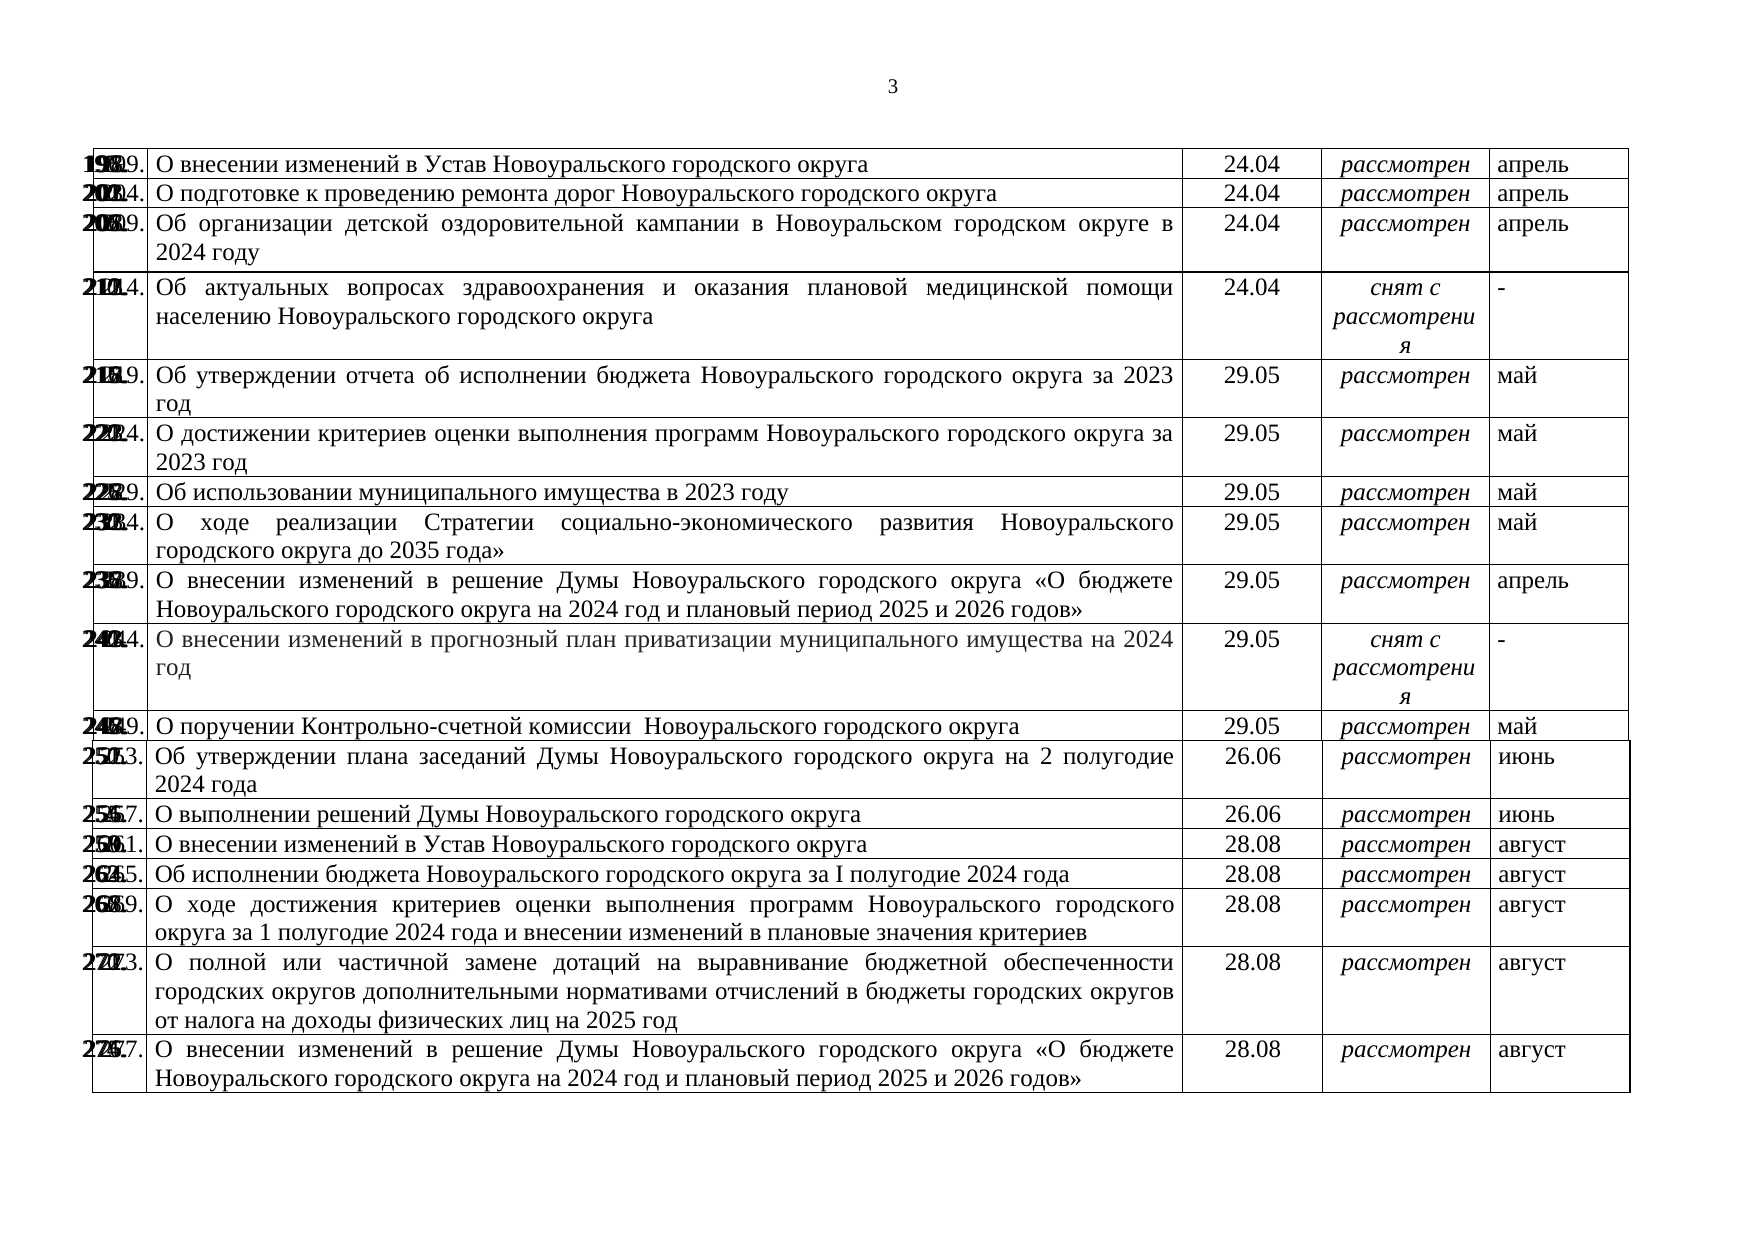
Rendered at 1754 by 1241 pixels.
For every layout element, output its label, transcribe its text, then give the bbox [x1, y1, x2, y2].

table_cell О поручении Контрольно-счетной комиссии Новоуральского городского округа [148, 711, 1182, 740]
table_cell - [1490, 273, 1628, 359]
table_cell [94, 624, 147, 710]
table_cell 28.08 [1183, 829, 1322, 858]
table_cell [93, 1035, 146, 1092]
table_cell [93, 829, 146, 858]
table_cell август [1491, 829, 1629, 858]
table_cell [94, 565, 147, 623]
table_cell Об утверждении плана заседаний Думы Новоуральского городского округа на 2 полугодие 2024 года [147, 741, 1182, 798]
table_cell август [1491, 1035, 1629, 1092]
table_cell май [1490, 507, 1628, 564]
table_cell апрель [1490, 565, 1628, 623]
table_cell 24.04 [1183, 179, 1321, 207]
table_cell [93, 859, 146, 888]
table_cell - [1490, 624, 1628, 710]
table_cell снят с рассмотрения [1322, 273, 1489, 359]
table_cell рассмотрен [1322, 149, 1489, 177]
table_cell О ходе достижения критериев оценки выполнения программ Новоуральского городского округа за 1 полугодие 2024 года и внесении изменений в плановые значения критериев [147, 889, 1182, 946]
table_cell Об организации детской оздоровительной кампании в Новоуральском городском округе в 2024 году [148, 208, 1182, 271]
table_cell май [1490, 477, 1628, 506]
table_cell 24.04 [1183, 149, 1321, 177]
table_cell рассмотрен [1323, 859, 1490, 888]
table_cell 29.05 [1183, 711, 1321, 740]
table_cell рассмотрен [1323, 947, 1490, 1033]
table_cell О внесении изменений в Устав Новоуральского городского округа [147, 829, 1182, 858]
table_cell рассмотрен [1323, 741, 1490, 798]
table_cell [93, 947, 146, 1033]
table_cell август [1491, 889, 1629, 946]
table_cell 29.05 [1183, 624, 1321, 710]
table_cell 29.05 [1183, 507, 1321, 564]
table_cell рассмотрен [1322, 507, 1489, 564]
table_cell Об утверждении отчета об исполнении бюджета Новоуральского городского округа за 2023 год [148, 360, 1182, 417]
table_cell апрель [1490, 208, 1628, 271]
table_cell снят с рассмотрения [1322, 624, 1489, 710]
table_cell О ходе реализации Стратегии социально-экономического развития Новоуральского городского округа до 2035 года» [148, 507, 1182, 564]
table_cell [94, 418, 147, 476]
table_cell 29.05 [1183, 360, 1321, 417]
table_cell О внесении изменений в Устав Новоуральского городского округа [148, 149, 1182, 177]
table_cell май [1490, 711, 1628, 740]
table_cell апрель [1490, 149, 1628, 177]
table_cell [94, 208, 147, 271]
table_cell О внесении изменений в решение Думы Новоуральского городского округа «О бюджете Новоуральского городского округа на 2024 год и плановый период 2025 и 2026 годов» [147, 1035, 1182, 1092]
table_cell 24.04 [1183, 273, 1321, 359]
table_cell О внесении изменений в прогнозный план приватизации муниципального имущества на 2024 год [148, 624, 1182, 710]
table_cell О полной или частичной замене дотаций на выравнивание бюджетной обеспеченности городских округов дополнительными нормативами отчислений в бюджеты городских округов от налога на доходы физических лиц на 2025 год [147, 947, 1182, 1033]
table_cell рассмотрен [1322, 477, 1489, 506]
table_cell август [1491, 947, 1629, 1033]
table_cell 28.08 [1183, 1035, 1322, 1092]
table_cell О внесении изменений в решение Думы Новоуральского городского округа «О бюджете Новоуральского городского округа на 2024 год и плановый период 2025 и 2026 годов» [148, 565, 1182, 623]
table_cell [94, 273, 147, 359]
table_cell рассмотрен [1322, 418, 1489, 476]
table_cell 28.08 [1183, 947, 1322, 1033]
table_cell Об использовании муниципального имущества в 2023 году [148, 477, 1182, 506]
table_cell рассмотрен [1323, 799, 1490, 828]
table_cell О достижении критериев оценки выполнения программ Новоуральского городского округа за 2023 год [148, 418, 1182, 476]
table_cell [94, 179, 147, 207]
table_cell рассмотрен [1322, 360, 1489, 417]
table_cell рассмотрен [1323, 1035, 1490, 1092]
table_cell О подготовке к проведению ремонта дорог Новоуральского городского округа [148, 179, 1182, 207]
table_cell 29.05 [1183, 477, 1321, 506]
table_cell 29.05 [1183, 418, 1321, 476]
table_cell 29.05 [1183, 565, 1321, 623]
table_cell [93, 741, 146, 798]
table_cell май [1490, 418, 1628, 476]
table_cell июнь [1491, 799, 1629, 828]
table_cell [94, 149, 147, 177]
table_cell 28.08 [1183, 859, 1322, 888]
table_cell рассмотрен [1322, 179, 1489, 207]
table_cell июнь [1491, 741, 1629, 798]
table_cell рассмотрен [1322, 208, 1489, 271]
table_cell 26.06 [1183, 799, 1322, 828]
table_cell август [1491, 859, 1629, 888]
table_cell [94, 360, 147, 417]
table_cell [94, 507, 147, 564]
table_cell [93, 889, 146, 946]
table_cell Об актуальных вопросах здравоохранения и оказания плановой медицинской помощи населению Новоуральского городского округа [148, 273, 1182, 359]
table_cell [94, 477, 147, 506]
table_cell 24.04 [1183, 208, 1321, 271]
table_cell рассмотрен [1323, 829, 1490, 858]
table_cell 26.06 [1183, 741, 1322, 798]
table_cell Об исполнении бюджета Новоуральского городского округа за I полугодие 2024 года [147, 859, 1182, 888]
table_cell [94, 711, 147, 740]
table_cell рассмотрен [1323, 889, 1490, 946]
table_cell рассмотрен [1322, 565, 1489, 623]
table_cell рассмотрен [1322, 711, 1489, 740]
table_cell май [1490, 360, 1628, 417]
table_cell 28.08 [1183, 889, 1322, 946]
table_cell О выполнении решений Думы Новоуральского городского округа [147, 799, 1182, 828]
table_cell апрель [1490, 179, 1628, 207]
table_cell [93, 799, 146, 828]
